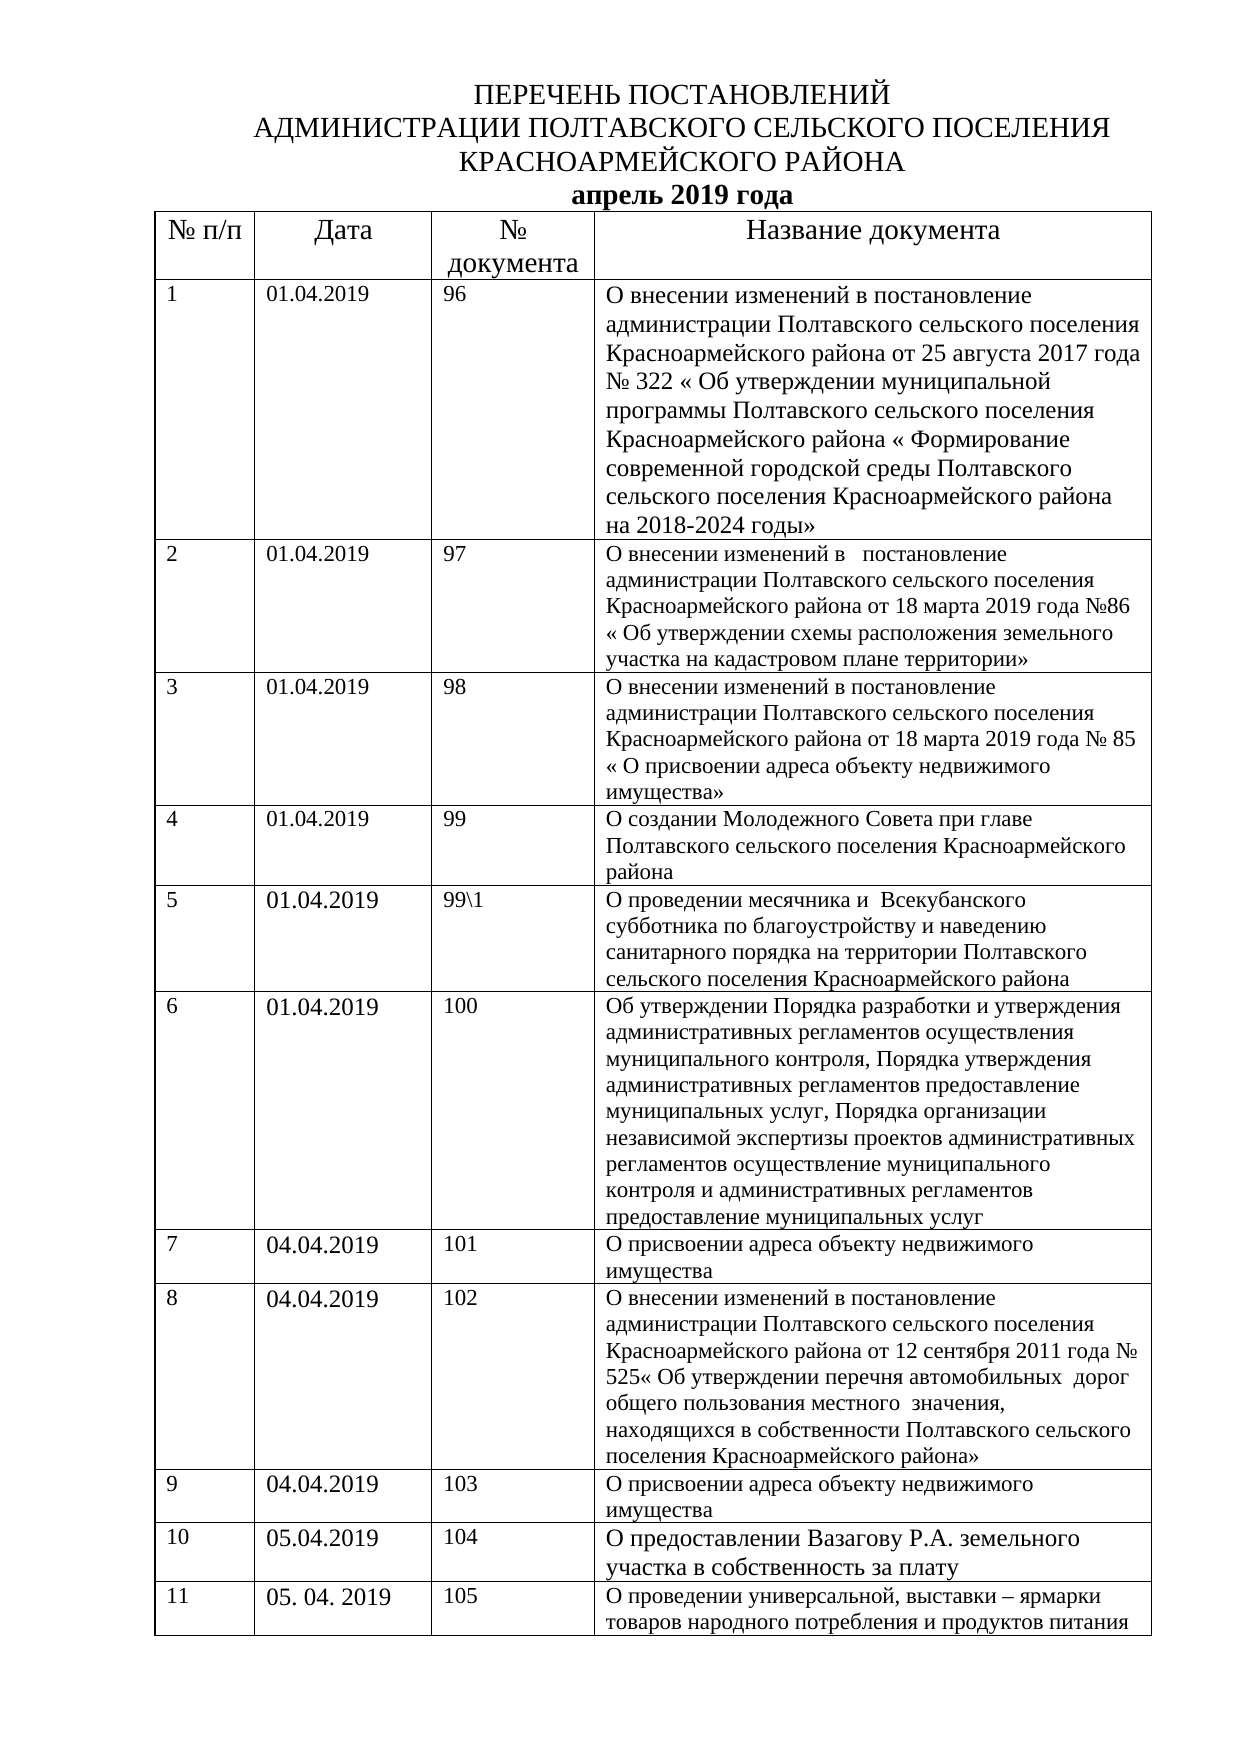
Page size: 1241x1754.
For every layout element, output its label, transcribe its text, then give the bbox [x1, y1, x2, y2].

text апрель 2019 года [177, 177, 1187, 211]
table_cell 103 [432, 1470, 594, 1522]
table_cell 8 [156, 1284, 254, 1468]
table_cell О присвоении адреса объекту недвижимого имущества [595, 1470, 1151, 1522]
table_cell О предоставлении Вазагову Р.А. земельного участка в собственность за плату [595, 1523, 1151, 1581]
table_cell 7 [156, 1230, 254, 1283]
table_cell 4 [156, 806, 254, 884]
table_cell 2 [156, 540, 254, 672]
table_header № п/п [156, 212, 254, 279]
table_cell 05.04.2019 [255, 1523, 431, 1581]
table_header Дата [255, 212, 431, 279]
table_cell 104 [432, 1523, 594, 1581]
table_cell 01.04.2019 [255, 280, 431, 539]
table_cell 04.04.2019 [255, 1284, 431, 1468]
table_cell О внесении изменений в постановление администрации Полтавского сельского поселения Красноармейского района от 18 марта 2019 года №86 « Об утверждении схемы расположения земельного участка на кадастровом плане территории» [595, 540, 1151, 672]
table_cell 3 [156, 673, 254, 804]
table_cell 05. 04. 2019 [255, 1582, 431, 1634]
table_cell О присвоении адреса объекту недвижимого имущества [595, 1230, 1151, 1283]
table_cell О внесении изменений в постановление администрации Полтавского сельского поселения Красноармейского района от 18 марта 2019 года № 85 « О присвоении адреса объекту недвижимого имущества» [595, 673, 1151, 804]
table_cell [595, 1582, 1151, 1634]
table_cell 105 [432, 1582, 594, 1634]
table_cell 99\1 [432, 886, 594, 991]
table_cell 04.04.2019 [255, 1470, 431, 1522]
table_cell 01.04.2019 [255, 673, 431, 804]
table_cell 01.04.2019 [255, 806, 431, 884]
table_cell 97 [432, 540, 594, 672]
table_cell 101 [432, 1230, 594, 1283]
table_cell О внесении изменений в постановление администрации Полтавского сельского поселения Красноармейского района от 12 сентября 2011 года № 525« Об утверждении перечня автомобильных дорог общего пользования местного значения, находящихся в собственности Полтавского сельского поселения Красноармейского района» [595, 1284, 1151, 1468]
table_cell 102 [432, 1284, 594, 1468]
table_cell 1 [156, 280, 254, 539]
table_cell О внесении изменений в постановление администрации Полтавского сельского поселения Красноармейского района от 25 августа 2017 года № 322 « Об утверждении муниципальной программы Полтавского сельского поселения Красноармейского района « Формирование современной городской среды Полтавского сельского поселения Красноармейского района на 2018-2024 годы» [595, 280, 1151, 539]
table_cell 10 [156, 1523, 254, 1581]
table_cell 98 [432, 673, 594, 804]
table_cell 01.04.2019 [255, 992, 431, 1229]
table_cell 99 [432, 806, 594, 884]
table_cell 6 [156, 992, 254, 1229]
table_cell 04.04.2019 [255, 1230, 431, 1283]
table_cell О проведении месячника и Всекубанского субботника по благоустройству и наведению санитарного порядка на территории Полтавского сельского поселения Красноармейского района [595, 886, 1151, 991]
text АДМИНИСТРАЦИИ ПОЛТАВСКОГО СЕЛЬСКОГО ПОСЕЛЕНИЯ [177, 110, 1187, 144]
table_cell 01.04.2019 [255, 540, 431, 672]
table_cell О создании Молодежного Совета при главе Полтавского сельского поселения Красноармейского района [595, 806, 1151, 884]
table_cell 9 [156, 1470, 254, 1522]
table_cell 01.04.2019 [255, 886, 431, 991]
text ПЕРЕЧЕНЬ ПОСТАНОВЛЕНИЙ [177, 77, 1187, 110]
table_cell 11 [156, 1582, 254, 1634]
table_cell Об утверждении Порядка разработки и утверждения административных регламентов осуществления муниципального контроля, Порядка утверждения административных регламентов предоставление муниципальных услуг, Порядка организации независимой экспертизы проектов административных регламентов осуществление муниципального контроля и административных регламентов предоставление муниципальных услуг [595, 992, 1151, 1229]
table_header № документа [432, 212, 594, 279]
table_cell 96 [432, 280, 594, 539]
table_cell 5 [156, 886, 254, 991]
text КРАСНОАРМЕЙСКОГО РАЙОНА [177, 144, 1187, 177]
table_cell 100 [432, 992, 594, 1229]
table_header Название документа [595, 212, 1151, 279]
